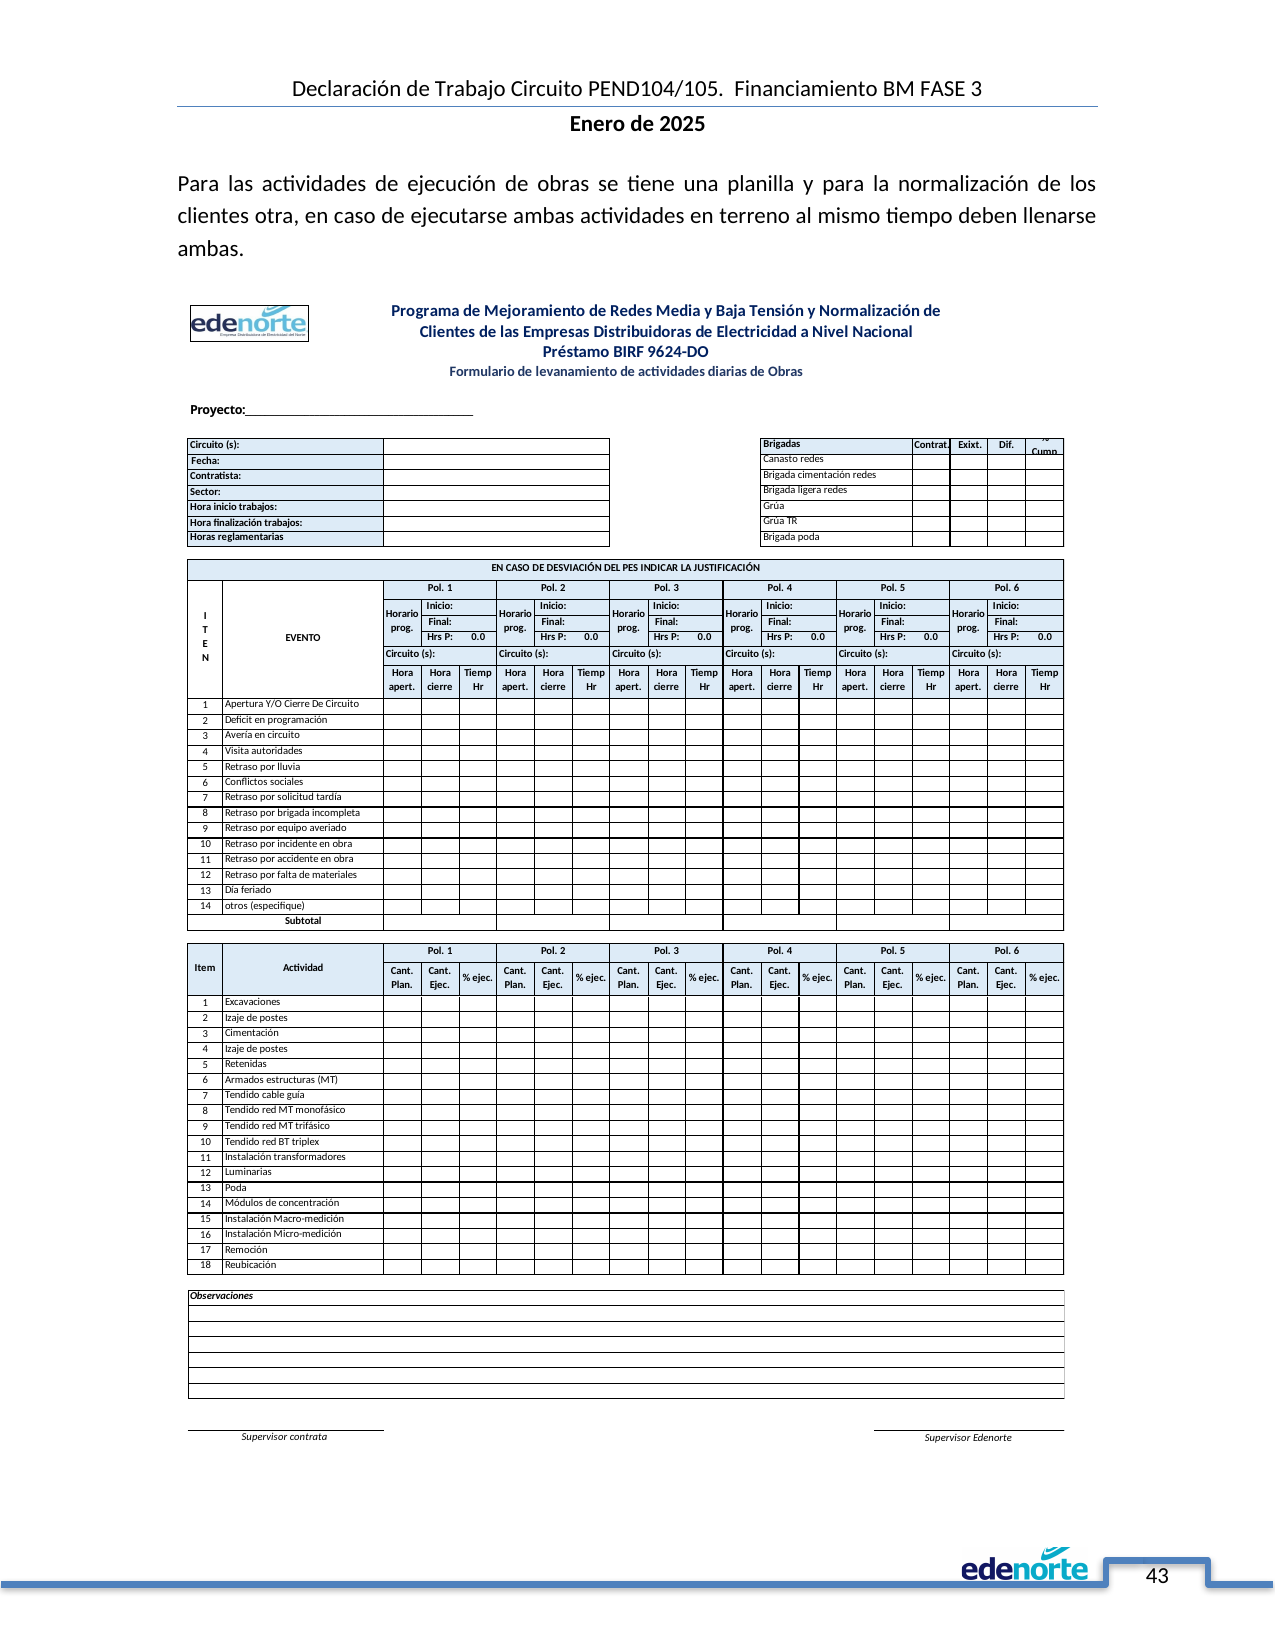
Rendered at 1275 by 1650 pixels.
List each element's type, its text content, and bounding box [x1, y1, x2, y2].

picture [961, 1547, 1088, 1580]
text Para las actividades de ejecución de obras se tiene una planilla y para la normalización de los clientes otra, en caso de ejecutarse ambas actividades en terreno al mismo tiempo deben llenarse ambas. [177, 169, 1098, 262]
